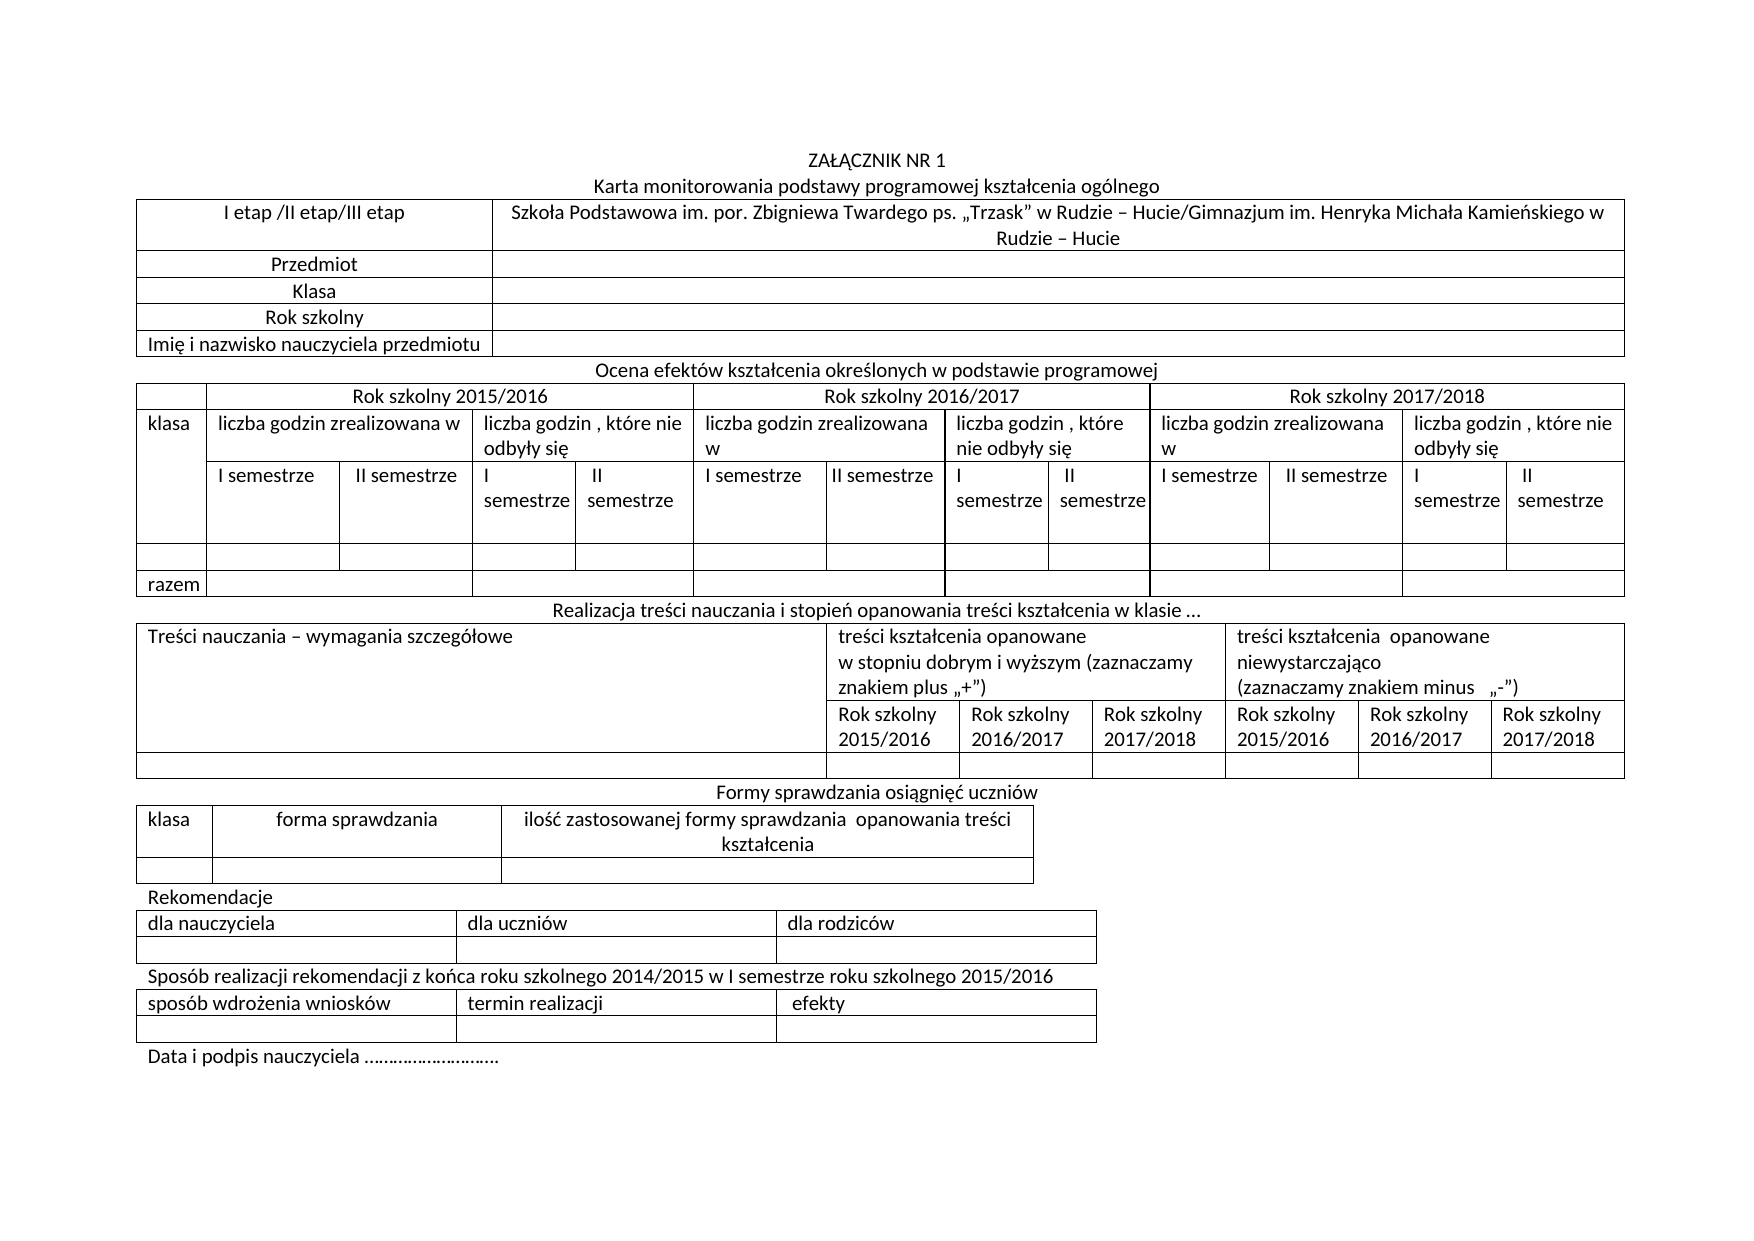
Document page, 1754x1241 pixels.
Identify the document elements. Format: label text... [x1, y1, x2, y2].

table_cell liczba godzin zrealizowana w [207, 410, 472, 461]
table_cell [827, 753, 959, 778]
table_cell [137, 544, 206, 570]
table_cell [207, 571, 472, 596]
table_header I etap /II etap/III etap [137, 200, 492, 250]
table_cell [137, 1016, 456, 1042]
text Formy sprawdzania osiągnięć uczniów [148, 779, 1606, 805]
table_cell [1049, 544, 1149, 570]
table_cell [213, 858, 501, 883]
table_cell Rok szkolny 2017/2018 [1093, 701, 1225, 752]
table_cell [207, 544, 339, 570]
table_header Szkoła Podstawowa im. por. Zbigniewa Twardego ps. „Trzask” w Rudzie – Hucie/Gimnazjum im. Henryka Michała Kamieńskiego w Rudzie – Hucie [493, 200, 1624, 250]
table_cell Imię i nazwisko nauczyciela przedmiotu [137, 331, 492, 356]
table_cell Klasa [137, 278, 492, 303]
table_cell [457, 1016, 776, 1042]
table_cell [946, 571, 1149, 596]
table_header Rok szkolny 2016/2017 [694, 384, 1149, 409]
table_cell [493, 304, 1624, 330]
table_cell [137, 753, 826, 778]
table_cell [137, 858, 212, 883]
table_header dla rodziców [777, 911, 1096, 936]
table_header forma sprawdzania [213, 806, 501, 857]
table_cell [493, 251, 1624, 277]
table_cell [1359, 753, 1491, 778]
table_cell razem [137, 571, 206, 596]
table_cell [493, 278, 1624, 303]
table_cell liczba godzin zrealizowana w [1151, 410, 1402, 461]
table_cell [777, 937, 1096, 962]
text Ocena efektów kształcenia określonych w podstawie programowej [148, 357, 1606, 383]
table_cell [1270, 544, 1402, 570]
table_cell Rok szkolny 2016/2017 [960, 701, 1092, 752]
table_cell II semestrze [827, 462, 944, 543]
table_cell liczba godzin , które nie odbyły się [946, 410, 1149, 461]
table_cell II semestrze [1049, 462, 1149, 543]
table_cell II semestrze [340, 462, 472, 543]
table_header sposób wdrożenia wniosków [137, 990, 456, 1015]
table_cell I semestrze [1151, 462, 1269, 543]
table_cell [1403, 544, 1506, 570]
table_cell liczba godzin , które nie odbyły się [1403, 410, 1624, 461]
table_cell I semestrze [473, 462, 575, 543]
text Data i podpis nauczyciela ………………………. [148, 1043, 1606, 1068]
table_header Rok szkolny 2015/2016 [207, 384, 693, 409]
table_cell Rok szkolny [137, 304, 492, 330]
table_header treści kształcenia opanowane niewystarczająco (zaznaczamy znakiem minus „-”) [1226, 624, 1624, 700]
text Rekomendacje [148, 884, 1606, 909]
table_cell [473, 571, 693, 596]
table_cell I semestrze [207, 462, 339, 543]
table_cell [473, 544, 575, 570]
table_header efekty [777, 990, 1096, 1015]
table_cell [137, 937, 456, 962]
table_cell I semestrze [694, 462, 826, 543]
table_header klasa [137, 806, 212, 857]
table_cell liczba godzin , które nie odbyły się [473, 410, 693, 461]
table_cell II semestrze [576, 462, 693, 543]
text ZAŁĄCZNIK NR 1 [148, 148, 1606, 173]
table_header treści kształcenia opanowane w stopniu dobrym i wyższym (zaznaczamy znakiem plus „+”) [827, 624, 1225, 700]
table_cell [946, 544, 1048, 570]
table_cell I semestrze [1403, 462, 1506, 543]
table_header dla nauczyciela [137, 911, 456, 936]
table_cell [960, 753, 1092, 778]
table_cell [1151, 571, 1402, 596]
table_cell [502, 858, 1033, 883]
table_cell [1492, 753, 1624, 778]
table_cell [1403, 571, 1624, 596]
text Sposób realizacji rekomendacji z końca roku szkolnego 2014/2015 w I semestrze roku szkolnego 2015/2016 [148, 963, 1606, 989]
table_cell [340, 544, 472, 570]
table_cell liczba godzin zrealizowana w [694, 410, 944, 461]
table_cell klasa [137, 410, 206, 543]
table_header dla uczniów [457, 911, 776, 936]
table_cell [457, 937, 776, 962]
table_header Treści nauczania – wymagania szczegółowe [137, 624, 826, 752]
table_cell I semestrze [946, 462, 1048, 543]
table_header [137, 384, 206, 409]
table_cell [576, 544, 693, 570]
table_cell II semestrze [1507, 462, 1624, 543]
table_cell [1093, 753, 1225, 778]
table_header termin realizacji [457, 990, 776, 1015]
table_cell [1226, 753, 1358, 778]
table_cell [493, 331, 1624, 356]
table_cell [694, 544, 826, 570]
table_cell Rok szkolny 2015/2016 [827, 701, 959, 752]
table_header ilość zastosowanej formy sprawdzania opanowania treści kształcenia [502, 806, 1033, 857]
table_cell II semestrze [1270, 462, 1402, 543]
table_cell [1507, 544, 1624, 570]
table_cell [827, 544, 944, 570]
table_cell [777, 1016, 1096, 1042]
table_cell Rok szkolny 2015/2016 [1226, 701, 1358, 752]
text Karta monitorowania podstawy programowej kształcenia ogólnego [148, 173, 1606, 198]
text Realizacja treści nauczania i stopień opanowania treści kształcenia w klasie … [148, 597, 1606, 623]
table_cell Rok szkolny 2017/2018 [1492, 701, 1624, 752]
table_header Rok szkolny 2017/2018 [1151, 384, 1624, 409]
table_cell [694, 571, 944, 596]
table_cell Rok szkolny 2016/2017 [1359, 701, 1491, 752]
table_cell [1151, 544, 1269, 570]
table_cell Przedmiot [137, 251, 492, 277]
